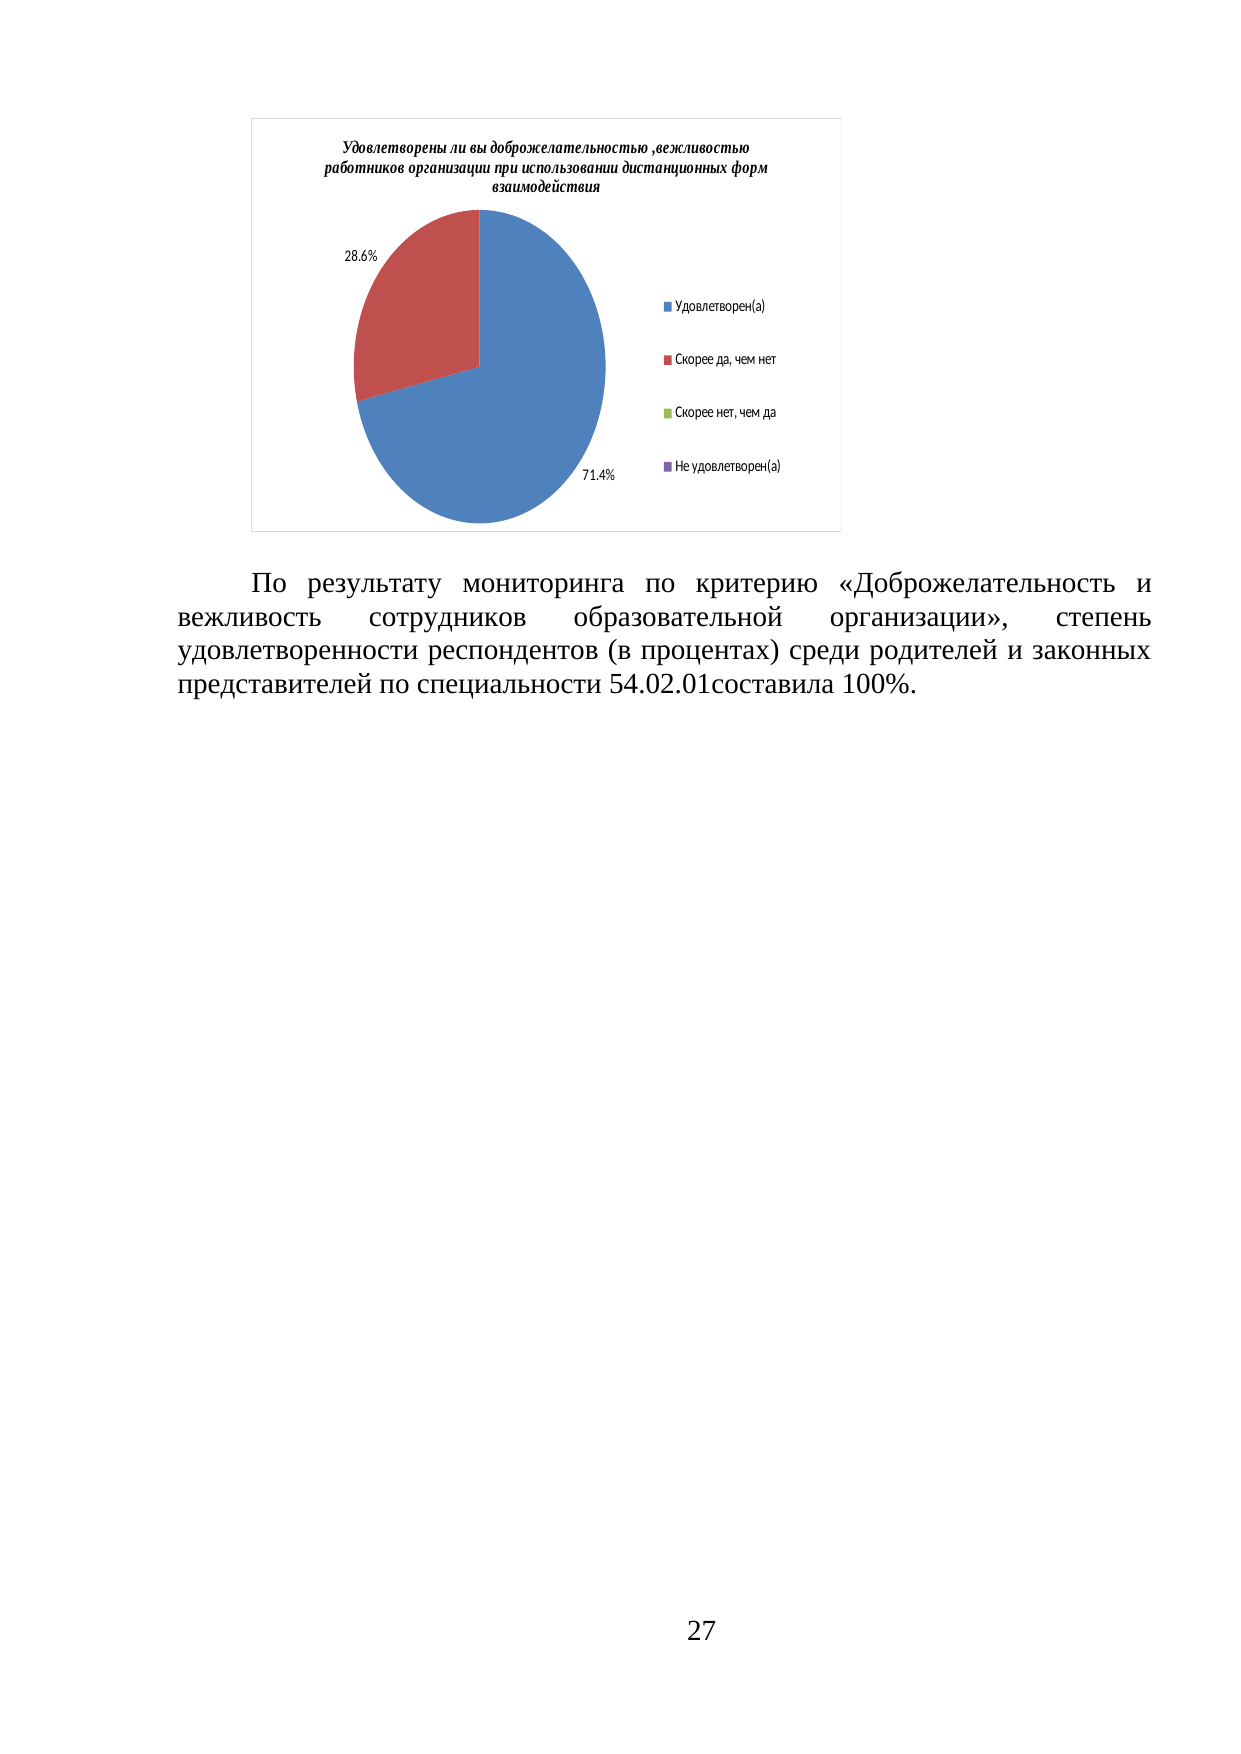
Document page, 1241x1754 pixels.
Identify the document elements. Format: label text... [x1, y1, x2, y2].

text По результату мониторинга по критерию «Доброжелательность и вежливость сотрудников образовательной организации», степень удовлетворенности респондентов (в процентах) среди родителей и законных представителей по специальности 54.02.01составила 100%. [177, 565, 1152, 699]
